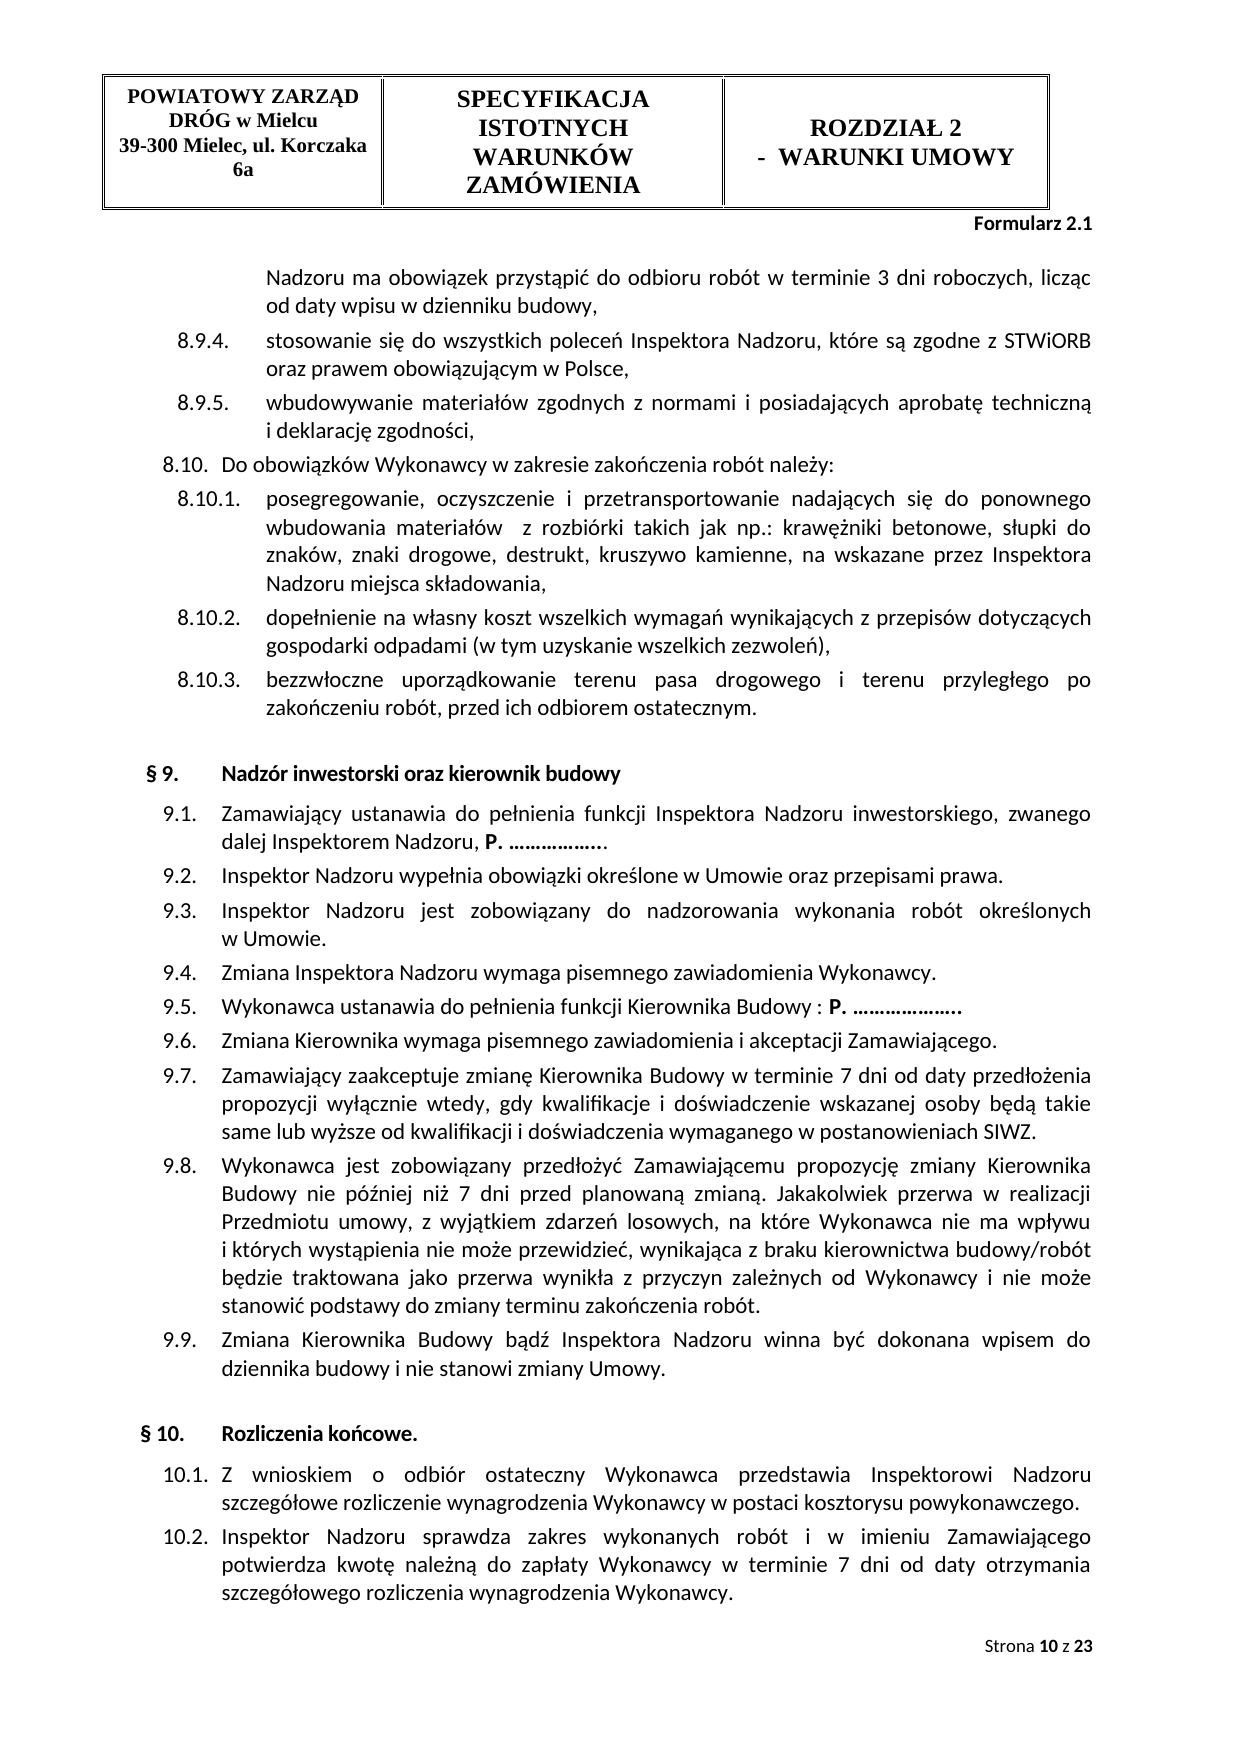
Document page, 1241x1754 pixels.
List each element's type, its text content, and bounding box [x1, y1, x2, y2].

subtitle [177, 263, 1093, 319]
subtitle Z wnioskiem o odbiór ostateczny Wykonawca przedstawia Inspektorowi Nadzoru szczegółowe rozliczenie wynagrodzenia Wykonawcy w postaci kosztorysu powykonawczego. [162, 1460, 1093, 1516]
subtitle stosowanie się do wszystkich poleceń Inspektora Nadzoru, które są zgodne z STWiORB oraz prawem obowiązującym w Polsce, [177, 326, 1093, 382]
subtitle Zmiana Kierownika Budowy bądź Inspektora Nadzoru winna być dokonana wpisem do dziennika budowy i nie stanowi zmiany Umowy. [162, 1326, 1093, 1382]
subtitle Zamawiający zaakceptuje zmianę Kierownika Budowy w terminie 7 dni od daty przedłożenia propozycji wyłącznie wtedy, gdy kwalifikacje i doświadczenie wskazanej osoby będą takie same lub wyższe od kwalifikacji i doświadczenia wymaganego w postanowieniach SIWZ. [162, 1061, 1093, 1145]
subtitle Do obowiązków Wykonawcy w zakresie zakończenia robót należy: [162, 450, 1093, 478]
subtitle Zmiana Kierownika wymaga pisemnego zawiadomienia i akceptacji Zamawiającego. [162, 1027, 1093, 1055]
subtitle bezzwłoczne uporządkowanie terenu pasa drogowego i terenu przyległego po zakończeniu robót, przed ich odbiorem ostatecznym. [177, 665, 1093, 721]
subtitle Inspektor Nadzoru jest zobowiązany do nadzorowania wykonania robót określonych w Umowie. [162, 896, 1093, 952]
subtitle Inspektor Nadzoru wypełnia obowiązki określone w Umowie oraz przepisami prawa. [162, 862, 1093, 889]
subtitle Inspektor Nadzoru sprawdza zakres wykonanych robót i w imieniu Zamawiającego potwierdza kwotę należną do zapłaty Wykonawcy w terminie 7 dni od daty otrzymania szczegółowego rozliczenia wynagrodzenia Wykonawcy. [162, 1522, 1093, 1606]
subtitle Rozliczenia końcowe. [162, 1419, 1093, 1447]
subtitle posegregowanie, oczyszczenie i przetransportowanie nadających się do ponownego wbudowania materiałów z rozbiórki takich jak np.: krawężniki betonowe, słupki do znaków, znaki drogowe, destrukt, kruszywo kamienne, na wskazane przez Inspektora Nadzoru miejsca składowania, [177, 484, 1093, 597]
subtitle Zmiana Inspektora Nadzoru wymaga pisemnego zawiadomienia Wykonawcy. [162, 958, 1093, 986]
subtitle Nadzór inwestorski oraz kierownik budowy [162, 759, 1093, 787]
subtitle Wykonawca ustanawia do pełnienia funkcji Kierownika Budowy : P. ……………….. [162, 992, 1093, 1020]
subtitle dopełnienie na własny koszt wszelkich wymagań wynikających z przepisów dotyczących gospodarki odpadami (w tym uzyskanie wszelkich zezwoleń), [177, 603, 1093, 659]
subtitle Wykonawca jest zobowiązany przedłożyć Zamawiającemu propozycję zmiany Kierownika Budowy nie później niż 7 dni przed planowaną zmianą. Jakakolwiek przerwa w realizacji Przedmiotu umowy, z wyjątkiem zdarzeń losowych, na które Wykonawca nie ma wpływu i których wystąpienia nie może przewidzieć, wynikająca z braku kierownictwa budowy/robót będzie traktowana jako przerwa wynikła z przyczyn zależnych od Wykonawcy i nie może stanowić podstawy do zmiany terminu zakończenia robót. [162, 1151, 1093, 1319]
subtitle wbudowywanie materiałów zgodnych z normami i posiadających aprobatę techniczną i deklarację zgodności, [177, 388, 1093, 444]
subtitle Zamawiający ustanawia do pełnienia funkcji Inspektora Nadzoru inwestorskiego, zwanego dalej Inspektorem Nadzoru, P. ……………... [162, 799, 1093, 855]
